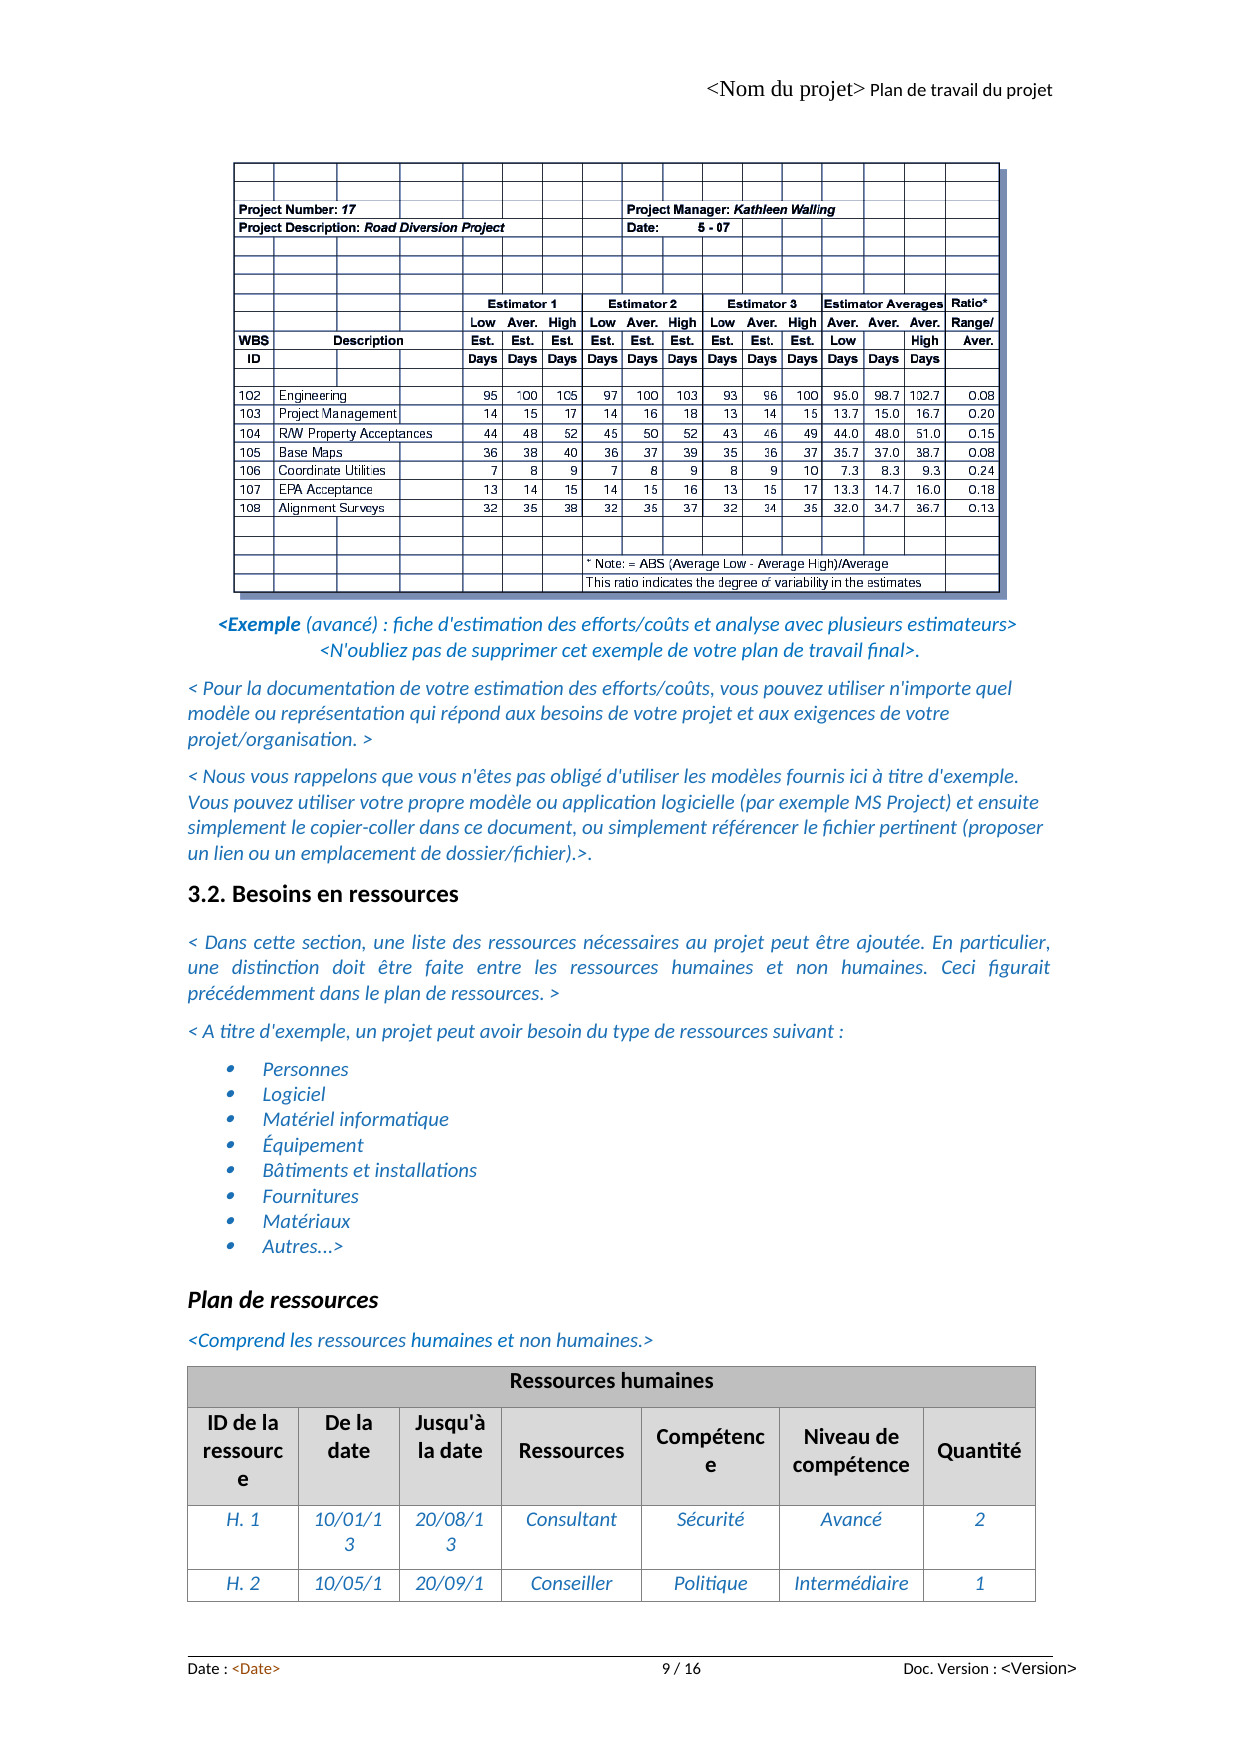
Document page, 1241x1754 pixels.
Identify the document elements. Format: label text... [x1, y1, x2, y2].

text < Dans cette section, une liste des ressources nécessaires au projet peut être ajoutée. En particulier, une distinction doit être faite entre les ressources humaines et non humaines. Ceci figurait précédemment dans le plan de ressources. > [187, 929, 1053, 1005]
list Autres...> [225, 1234, 1053, 1259]
table_cell ID de la ressource [188, 1408, 298, 1505]
subtitle Besoins en ressources [187, 878, 1053, 908]
text Plan de ressources [187, 1284, 1053, 1315]
table_cell 10/05/13 [299, 1570, 399, 1601]
table_cell Avancé [780, 1506, 923, 1569]
table_cell Quantité [924, 1408, 1035, 1505]
list Fournitures [225, 1183, 1053, 1208]
table_cell Consultant [502, 1506, 641, 1569]
table_cell Intermédiaire [780, 1570, 923, 1601]
list Logiciel [225, 1081, 1053, 1107]
text < Pour la documentation de votre estimation des efforts/coûts, vous pouvez utiliser n'importe quel modèle ou représentation qui répond aux besoins de votre projet et aux exigences de votre projet/organisation. > [187, 675, 1053, 751]
text <Comprend les ressources humaines et non humaines.> [187, 1328, 1053, 1353]
list Matériaux [225, 1208, 1053, 1234]
text <Exemple (avancé) : fiche d'estimation des efforts/coûts et analyse avec plusieurs estimateurs> <N'oubliez pas de supprimer cet exemple de votre plan de travail final>. [187, 612, 1053, 662]
table_cell 20/08/13 [400, 1506, 501, 1569]
table_cell Jusqu'à la date [400, 1408, 501, 1505]
table_cell Compétence [642, 1408, 779, 1505]
list Personnes [225, 1056, 1053, 1081]
table_cell H. 2 [188, 1570, 298, 1601]
table_cell 20/09/13 [400, 1570, 501, 1601]
list Matériel informatique [225, 1107, 1053, 1132]
table_header Ressources humaines [188, 1367, 1035, 1407]
table_cell Ressources [502, 1408, 641, 1505]
text < A titre d'exemple, un projet peut avoir besoin du type de ressources suivant : [187, 1018, 1053, 1043]
table_cell Niveau de compétence [780, 1408, 923, 1505]
table_cell De la date [299, 1408, 399, 1505]
table_cell 10/01/13 [299, 1506, 399, 1569]
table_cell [502, 1570, 641, 1601]
list Bâtiments et installations [225, 1157, 1053, 1183]
list Équipement [225, 1132, 1053, 1157]
table_cell Sécurité [642, 1506, 779, 1569]
table_cell 2 [924, 1506, 1035, 1569]
text < Nous vous rappelons que vous n'êtes pas obligé d'utiliser les modèles fournis ici à titre d'exemple. Vous pouvez utiliser votre propre modèle ou application logicielle (par exemple MS Project) et ensuite simplement le copier-coller dans ce document, ou simplement référencer le fichier pertinent (proposer un lien ou un emplacement de dossier/fichier).>. [187, 764, 1053, 865]
table_cell H. 1 [188, 1506, 298, 1569]
table_cell 1 [924, 1570, 1035, 1601]
table_cell Politique [642, 1570, 779, 1601]
